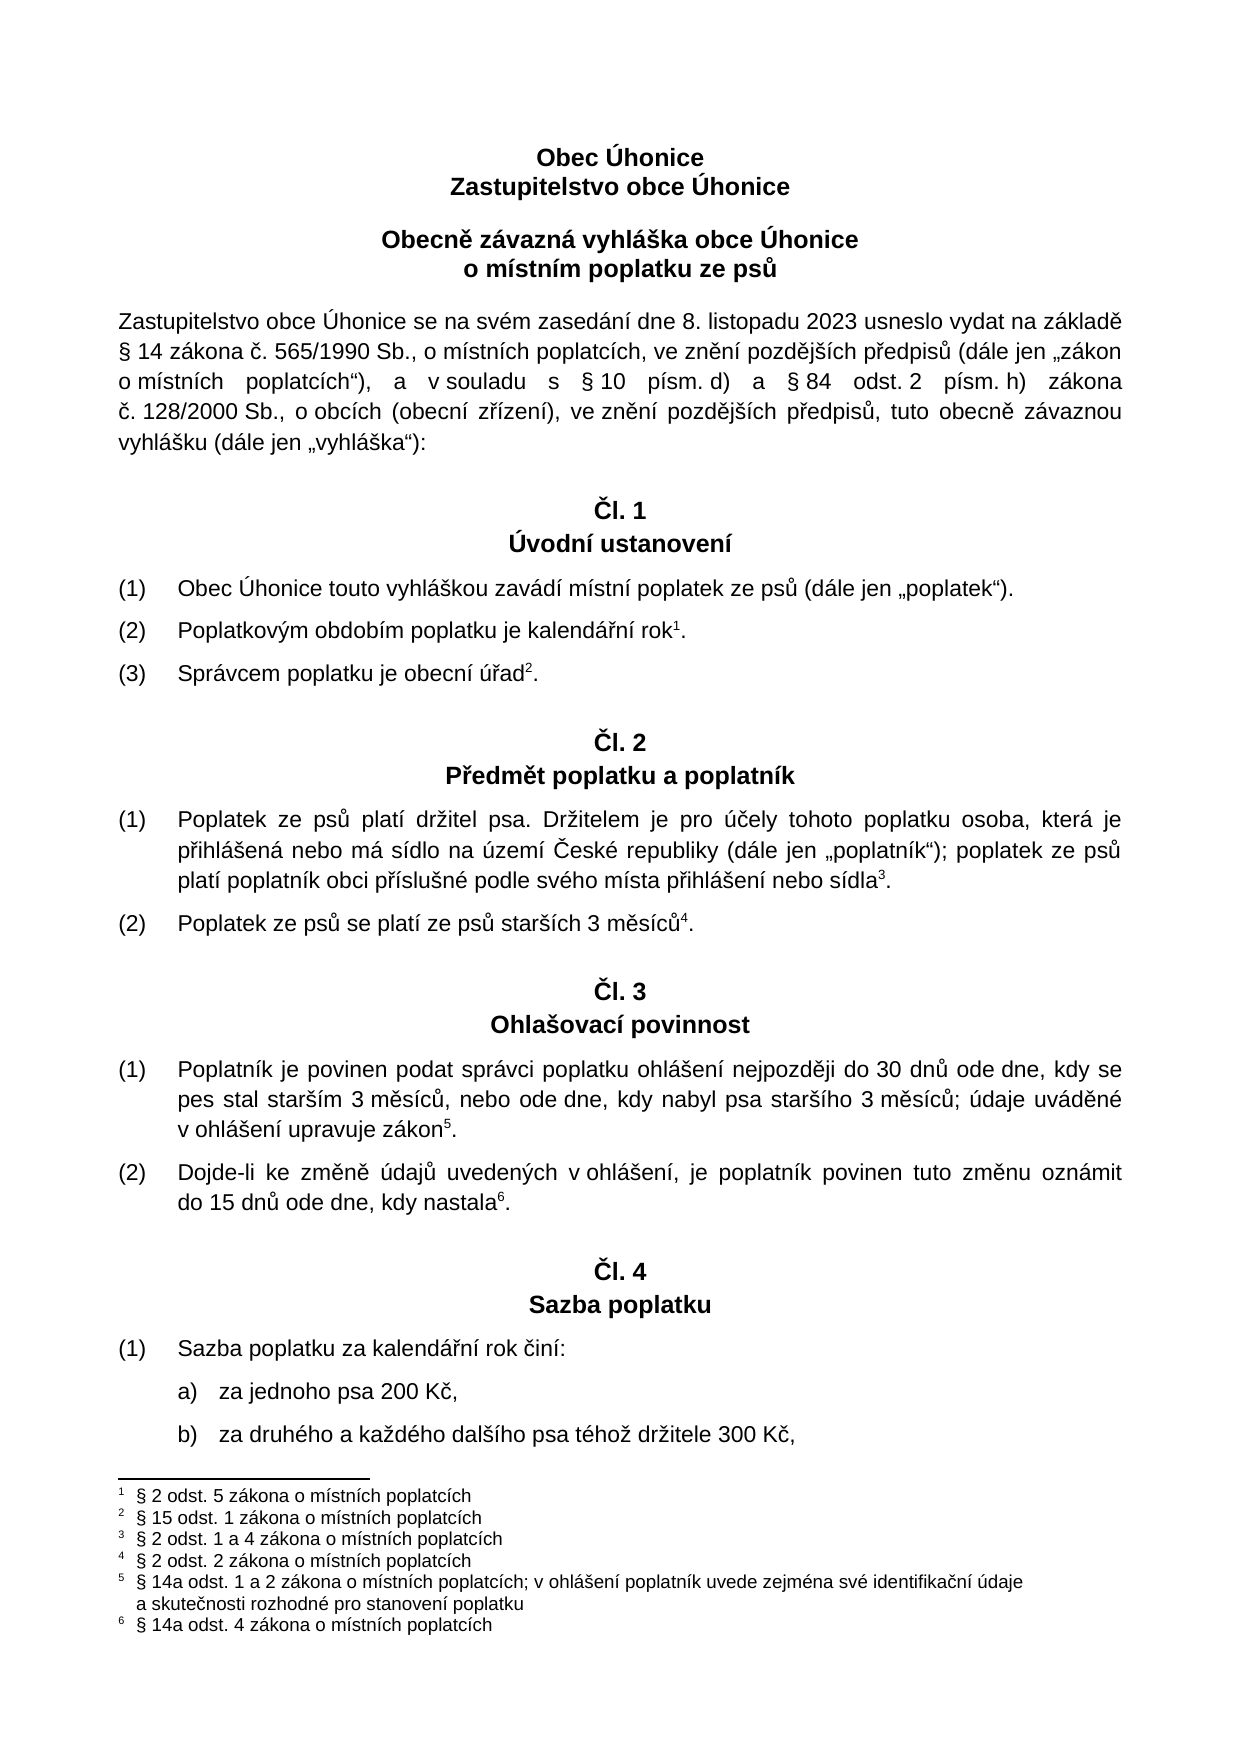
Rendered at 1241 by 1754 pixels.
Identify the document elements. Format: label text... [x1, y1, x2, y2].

list za druhého a každého dalšího psa téhož držitele 300 Kč, [177, 1421, 1122, 1447]
list Dojde-li ke změně údajů uvedených v ohlášení, je poplatník povinen tuto změnu oznámit do 15 dnů ode dne, kdy nastala. [118, 1159, 1122, 1216]
list Sazba poplatku za kalendářní rok činí: [118, 1335, 1122, 1362]
list za jednoho psa 200 Kč, [177, 1378, 1122, 1404]
subtitle Čl. 3 Ohlašovací povinnost [118, 977, 1122, 1039]
list Poplatník je povinen podat správci poplatku ohlášení nejpozději do 30 dnů ode dne, kdy se pes stal starším 3 měsíců, nebo ode dne, kdy nabyl psa staršího 3 měsíců; údaje uváděné v ohlášení upravuje zákon. [118, 1056, 1122, 1143]
list Obec Úhonice touto vyhláškou zavádí místní poplatek ze psů (dále jen „poplatek“). [118, 575, 1122, 601]
list Poplatek ze psů se platí ze psů starších 3 měsíců. [118, 909, 1122, 936]
subtitle Čl. 4 Sazba poplatku [118, 1257, 1122, 1319]
subtitle Obecně závazná vyhláška obce Úhonice o místním poplatku ze psů [118, 225, 1122, 283]
title Obec Úhonice Zastupitelstvo obce Úhonice [118, 143, 1122, 201]
list Správcem poplatku je obecní úřad. [118, 660, 1122, 687]
subtitle Čl. 2 Předmět poplatku a poplatník [118, 728, 1122, 790]
text Zastupitelstvo obce Úhonice se na svém zasedání dne 8. listopadu 2023 usneslo vydat na základě § 14 zákona č. 565/1990 Sb., o místních poplatcích, ve znění pozdějších předpisů (dále jen „zákon o místních poplatcích“), a v souladu s § 10 písm. d) a § 84 odst. 2 písm. h) zákona č. 128/2000 Sb., o obcích (obecní zřízení), ve znění pozdějších předpisů, tuto obecně závaznou vyhlášku (dále jen „vyhláška“): [118, 308, 1122, 455]
subtitle Čl. 1 Úvodní ustanovení [118, 496, 1122, 558]
list Poplatek ze psů platí držitel psa. Držitelem je pro účely tohoto poplatku osoba, která je přihlášená nebo má sídlo na území České republiky (dále jen „poplatník“); poplatek ze psů platí poplatník obci příslušné podle svého místa přihlášení nebo sídla. [118, 806, 1122, 893]
list Poplatkovým obdobím poplatku je kalendářní rok. [118, 617, 1122, 644]
